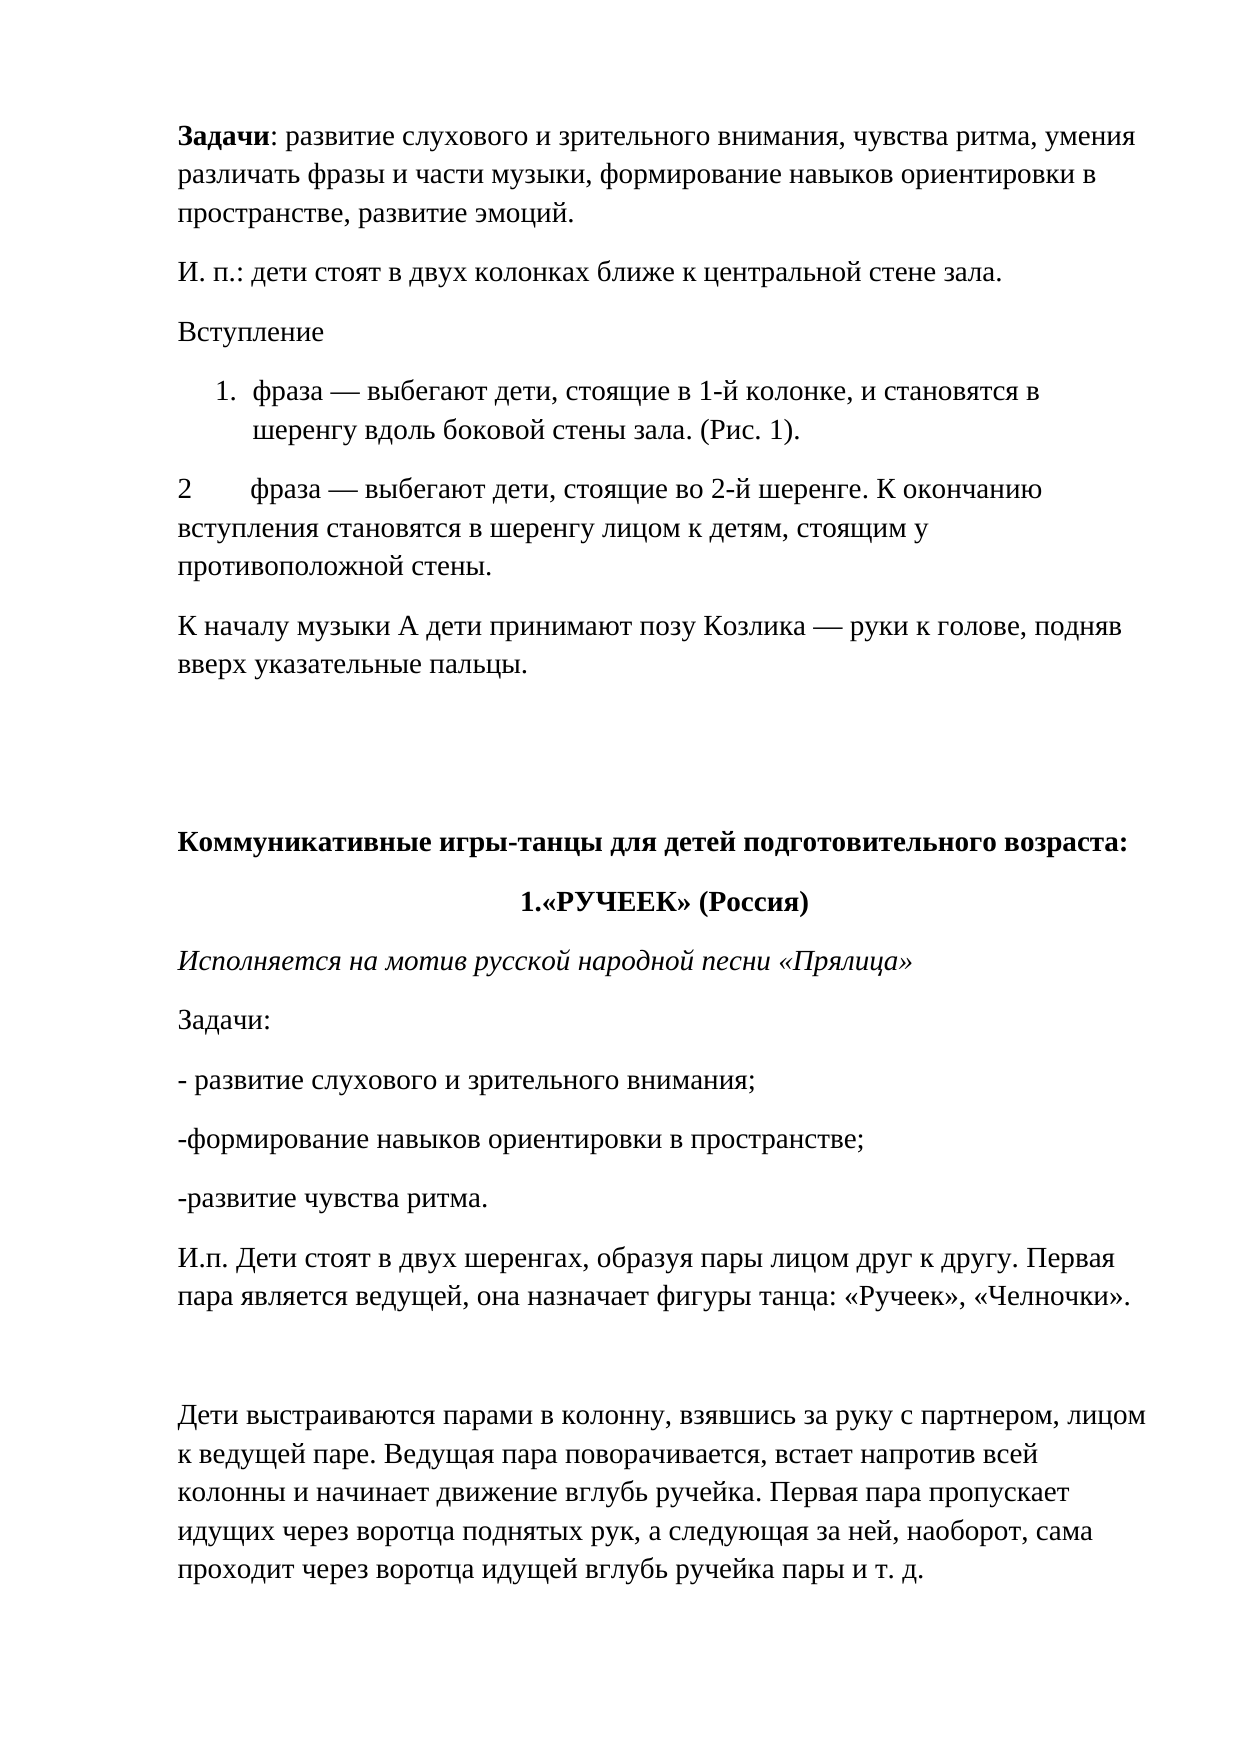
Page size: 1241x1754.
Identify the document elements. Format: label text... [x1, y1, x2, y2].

text К началу музыки А дети принимают позу Козлика — руки к голове, подняв вверх указательные пальцы. [177, 608, 1152, 680]
text И. п.: дети стоят в двух колонках ближе к центральной стене зала. [177, 254, 1152, 288]
list фраза — выбегают дети, стоящие в 1-й колонке, и становятся в шеренгу вдоль боковой стены зала. (Рис. 1). [215, 373, 1152, 445]
text Исполняется на мотив русской народной песни «Прялица» [177, 943, 1152, 977]
text Задачи: развитие слухового и зрительного внимания, чувства ритма, умения различать фразы и части музыки, формирование навыков ориентировки в пространстве, развитие эмоций. [177, 118, 1152, 229]
text Вступление [177, 314, 1152, 347]
text 1.«РУЧЕЕК» (Россия) [177, 884, 1152, 917]
text - развитие слухового и зрительного внимания; [177, 1062, 1152, 1095]
text Дети выстраиваются парами в колонну, взявшись за руку с партнером, лицом к ведущей паре. Ведущая пара поворачивается, встает напротив всей колонны и начинает движение вглубь ручейка. Первая пара пропускает идущих через воротца поднятых рук, а следующая за ней, наоборот, сама проходит через воротца идущей вглубь ручейка пары и т. д. [177, 1397, 1152, 1585]
text -формирование навыков ориентировки в пространстве; [177, 1121, 1152, 1155]
text -развитие чувства ритма. [177, 1181, 1152, 1214]
text Задачи: [177, 1002, 1152, 1036]
text 2 фраза — выбегают дети, стоящие во 2-й шеренге. К окончанию вступления становятся в шеренгу лицом к детям, стоящим у противоположной стены. [177, 471, 1152, 582]
text И.п. Дети стоят в двух шеренгах, образуя пары лицом друг к другу. Первая пара является ведущей, она назначает фигуры танца: «Ручеек», «Челночки». [177, 1240, 1152, 1312]
text Коммуникативные игры-танцы для детей подготовительного возраста: [177, 824, 1152, 858]
